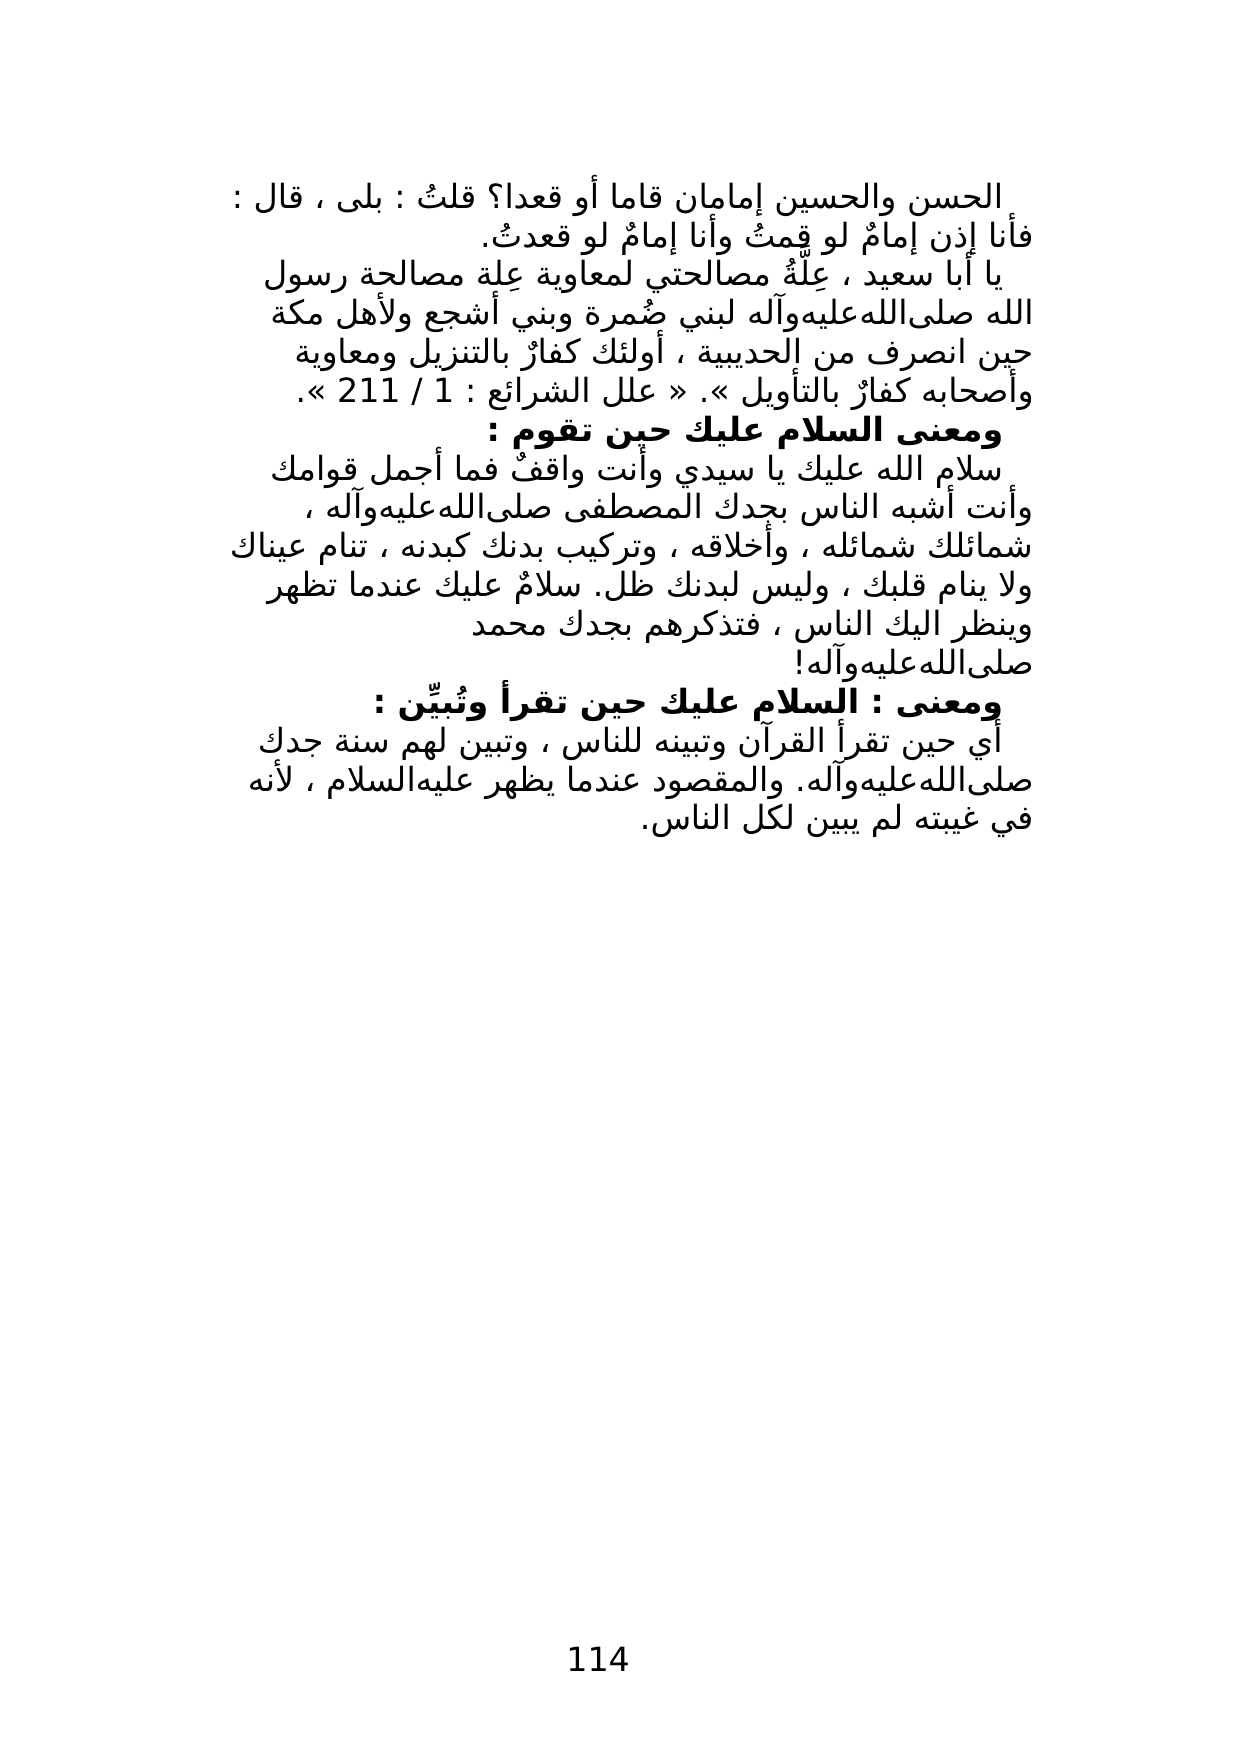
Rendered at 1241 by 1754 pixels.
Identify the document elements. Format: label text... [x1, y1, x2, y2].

text سلام الله عليك يا سيدي وأنت واقفٌ فما أجمل قوامك وأنت أشبه الناس بجدك المصطفى صلى‌الله‌عليه‌وآله ، شمائلك شمائله ، وأخلاقه ، وتركيب بدنك كبدنه ، تنام عيناك ولا ينام قلبك ، وليس لبدنك ظل. سلامٌ عليك عندما تظهر وينظر اليك الناس ، فتذكرهم بجدك محمد صلى‌الله‌عليه‌وآله! [222, 449, 1033, 682]
text يا أبا سعيد ، عِلَّةُ مصالحتي لمعاوية عِلة مصالحة رسول الله صلى‌الله‌عليه‌وآله لبني ضُمرة وبني أشجع ولأهل مكة حين انصرف من الحديبية ، أولئك كفارٌ بالتنزيل ومعاوية وأصحابه كفارٌ بالتأويل ». « علل الشرائع : 1 / 211 ». [222, 255, 1033, 410]
text ومعنى السلام عليك حين تقوم : [222, 410, 1033, 449]
text أي حين تقرأ القرآن وتبينه للناس ، وتبين لهم سنة جدك صلى‌الله‌عليه‌وآله. والمقصود عندما يظهر عليه‌السلام ، لأنه في غيبته لم يبين لكل الناس. [222, 721, 1033, 838]
text ومعنى : السلام عليك حين تقرأ وتُبيِّن : [222, 682, 1033, 721]
text الحسن والحسين إمامان قاما أو قعدا؟ قلتُ : بلى ، قال : فأنا إذن إمامٌ لو قمتُ وأنا إمامٌ لو قعدتُ. [222, 177, 1033, 255]
